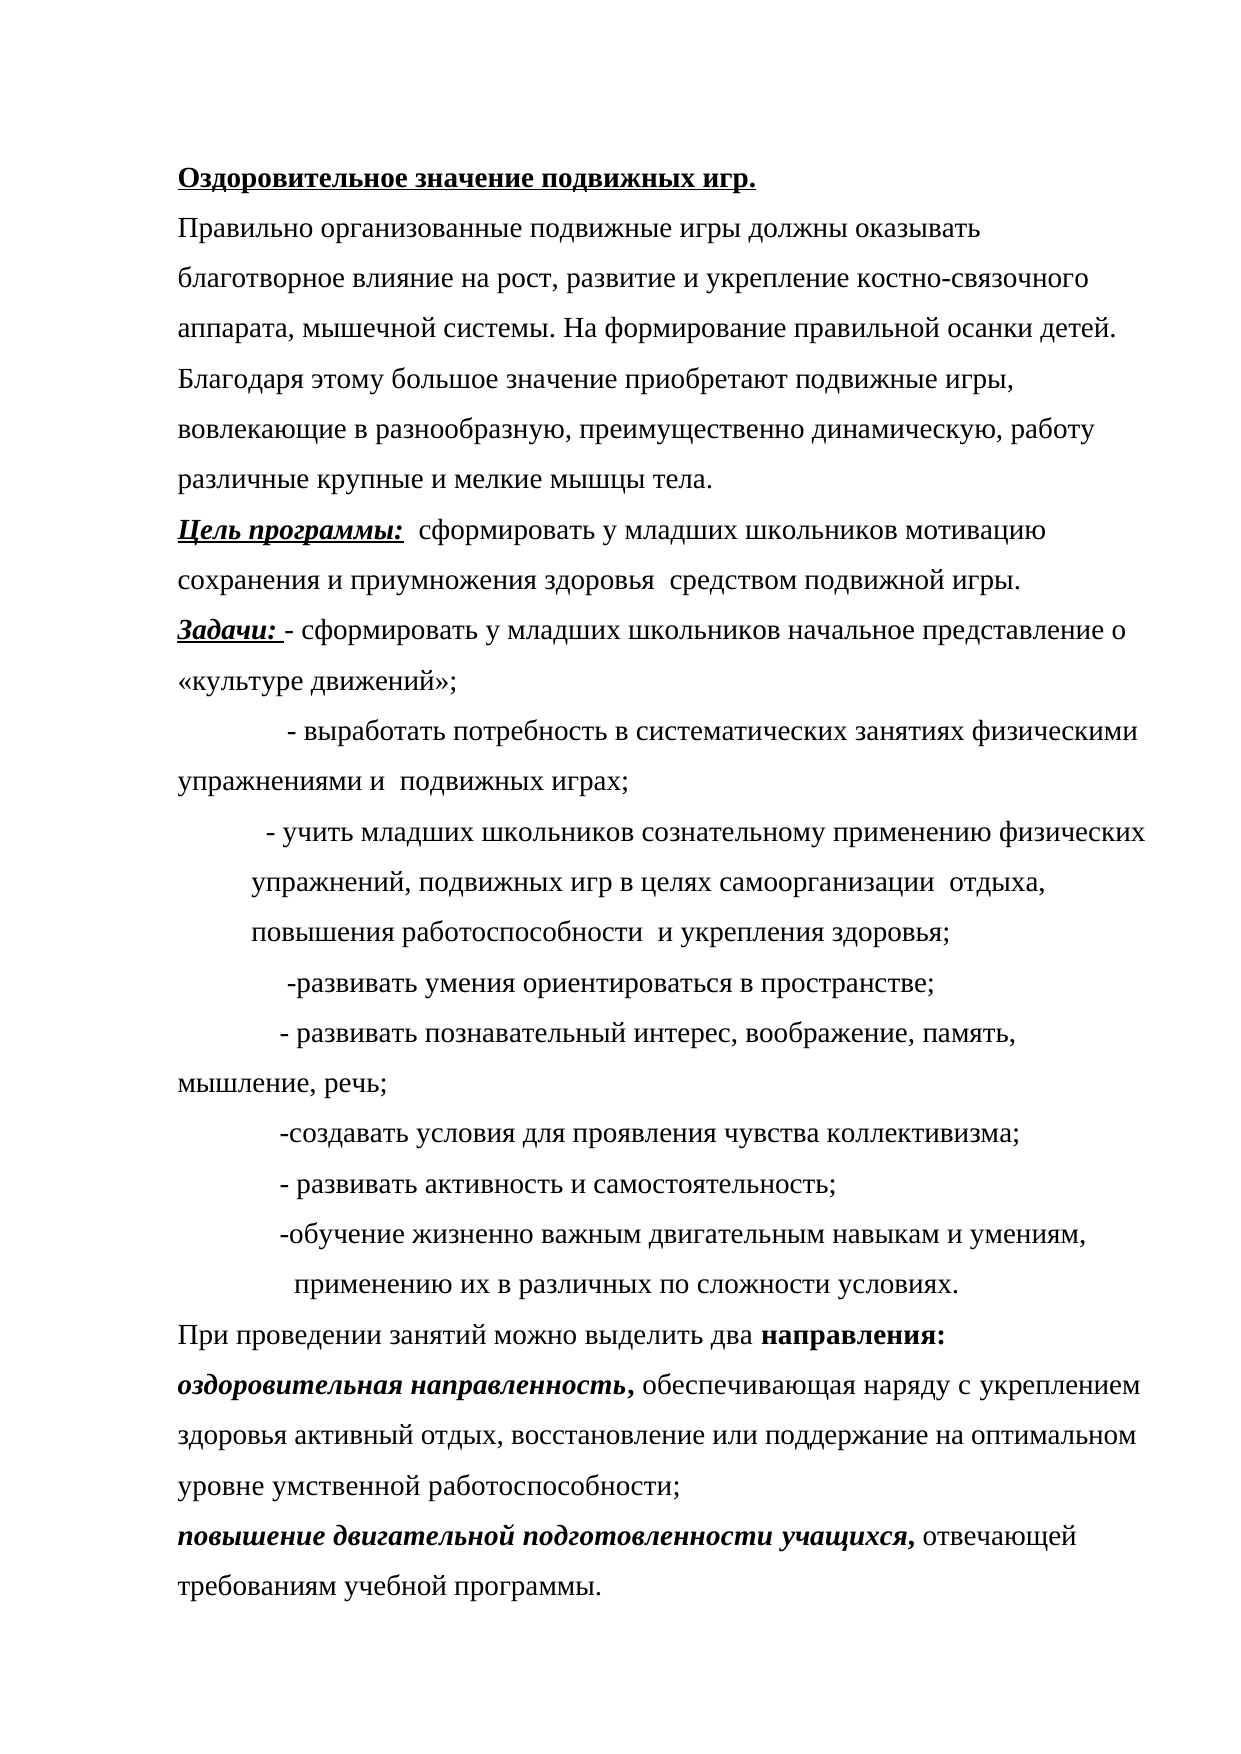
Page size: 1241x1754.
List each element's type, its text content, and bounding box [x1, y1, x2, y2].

text - выработать потребность в систематических занятиях физическими упражнениями и подвижных играх; [177, 713, 1152, 797]
text -развивать умения ориентироваться в пространстве; [177, 965, 1152, 998]
text Оздоровительное значение подвижных игр. [177, 160, 1152, 193]
text оздоровительная направленность, обеспечивающая наряду с укреплением здоровья активный отдых, восстановление или поддержание на оптимальном уровне умственной работоспособности; [177, 1367, 1152, 1501]
text Цель программы: сформировать у младших школьников мотивацию сохранения и приумножения здоровья средством подвижной игры. [177, 512, 1152, 596]
text повышение двигательной подготовленности учащихся, отвечающей требованиям учебной программы. [177, 1518, 1152, 1602]
text -обучение жизненно важным двигательным навыкам и умениям, [177, 1216, 1152, 1250]
text При проведении занятий можно выделить два направления: [177, 1317, 1152, 1350]
text - учить младших школьников сознательному применению физических упражнений, подвижных игр в целях самоорганизации отдыха, повышения работоспособности и укрепления здоровья; [251, 814, 1152, 948]
text Задачи: - сформировать у младших школьников начальное представление о «культуре движений»; [177, 612, 1152, 696]
text -создавать условия для проявления чувства коллективизма; [177, 1116, 1152, 1149]
text - развивать познавательный интерес, воображение, память, мышление, речь; [177, 1015, 1152, 1099]
text применению их в различных по сложности условиях. [177, 1267, 1152, 1300]
text - развивать активность и самостоятельность; [177, 1166, 1152, 1199]
text Правильно организованные подвижные игры должны оказывать благотворное влияние на рост, развитие и укрепление костно-связочного аппарата, мышечной системы. На формирование правильной осанки детей. Благодаря этому большое значение приобретают подвижные игры, вовлекающие в разнообразную, преимущественно динамическую, работу различные крупные и мелкие мышцы тела. [177, 210, 1152, 495]
